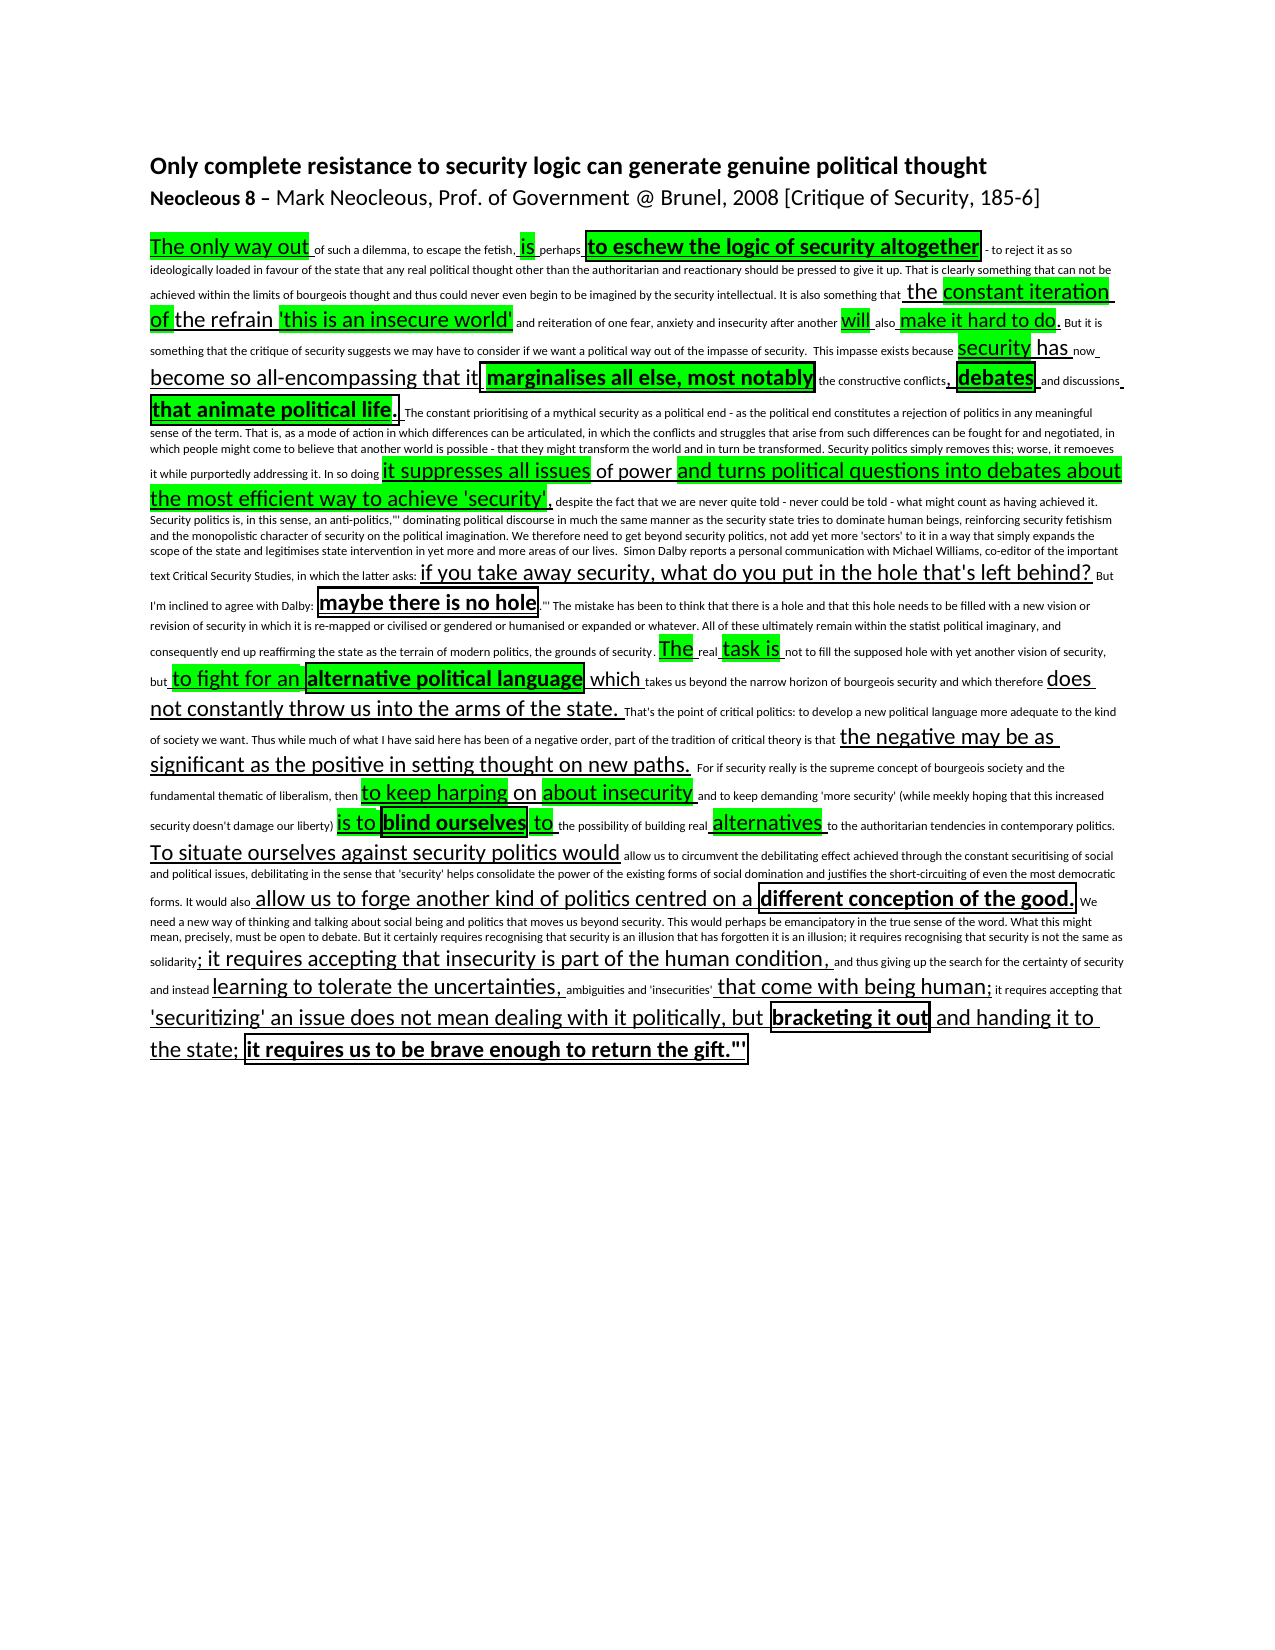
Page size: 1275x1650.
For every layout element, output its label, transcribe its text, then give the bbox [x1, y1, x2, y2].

text Only complete resistance to security logic can generate genuine political thought [150, 150, 1125, 181]
text The only way out of such a dilemma, to escape the fetish, is perhaps to eschew the logic of security altogether - to reject it as so ideologically loaded in favour of the state that any real political thought other than the authoritarian and reactionary should be pressed to give it up. That is clearly something that can not be achieved within the limits of bourgeois thought and thus could never even begin to be imagined by the security intellectual. It is also something that the constant iteration of the refrain 'this is an insecure world' and reiteration of one fear, anxiety and insecurity after another will also make it hard to do. But it is something that the critique of security suggests we may have to consider if we want a political way out of the impasse of security. This impasse exists because security has now become so all-encompassing that it marginalises all else, most notably the constructive conflicts, debates and discussions that animate political life. The constant prioritising of a mythical security as a political end - as the political end constitutes a rejection of politics in any meaningful sense of the term. That is, as a mode of action in which differences can be articulated, in which the conflicts and struggles that arise from such differences can be fought for and negotiated, in which people might come to believe that another world is possible - that they might transform the world and in turn be transformed. Security politics simply removes this; worse, it remoeves it while purportedly addressing it. In so doing it suppresses all issues of power and turns political questions into debates about the most efficient way to achieve 'security', despite the fact that we are never quite told - never could be told - what might count as having achieved it. Security politics is, in this sense, an anti-politics,"' dominating political discourse in much the same manner as the security state tries to dominate human beings, reinforcing security fetishism and the monopolistic character of security on the political imagination. We therefore need to get beyond security politics, not add yet more 'sectors' to it in a way that simply expands the scope of the state and legitimises state intervention in yet more and more areas of our lives. Simon Dalby reports a personal communication with Michael Williams, co-editor of the important text Critical Security Studies, in which the latter asks: if you take away security, what do you put in the hole that's left behind? But I'm inclined to agree with Dalby: maybe there is no hole."' The mistake has been to think that there is a hole and that this hole needs to be filled with a new vision or revision of security in which it is re-mapped or civilised or gendered or humanised or expanded or whatever. All of these ultimately remain within the statist political imaginary, and consequently end up reaffirming the state as the terrain of modern politics, the grounds of security. The real task is not to fill the supposed hole with yet another vision of security, but to fight for an alternative political language which takes us beyond the narrow horizon of bourgeois security and which therefore does not constantly throw us into the arms of the state. That's the point of critical politics: to develop a new political language more adequate to the kind of society we want. Thus while much of what I have said here has been of a negative order, part of the tradition of critical theory is that the negative may be as significant as the positive in setting thought on new paths. For if security really is the supreme concept of bourgeois society and the fundamental thematic of liberalism, then to keep harping on about insecurity and to keep demanding 'more security' (while meekly hoping that this increased security doesn't damage our liberty) is to blind ourselves to the possibility of building real alternatives to the authoritarian tendencies in contemporary politics. To situate ourselves against security politics would allow us to circumvent the debilitating effect achieved through the constant securitising of social and political issues, debilitating in the sense that 'security' helps consolidate the power of the existing forms of social domination and justifies the short-circuiting of even the most democratic forms. It would also allow us to forge another kind of politics centred on a different conception of the good. We need a new way of thinking and talking about social being and politics that moves us beyond security. This would perhaps be emancipatory in the true sense of the word. What this might mean, precisely, must be open to debate. But it certainly requires recognising that security is an illusion that has forgotten it is an illusion; it requires recognising that security is not the same as solidarity; it requires accepting that insecurity is part of the human condition, and thus giving up the search for the certainty of security and instead learning to tolerate the uncertainties, ambiguities and 'insecurities' that come with being human; it requires accepting that 'securitizing' an issue does not mean dealing with it politically, but bracketing it out and handing it to the state; it requires us to be brave enough to return the gift."' [150, 230, 1125, 1065]
text Neocleous 8 – Mark Neocleous, Prof. of Government @ Brunel, 2008 [Critique of Security, 185-6] [150, 183, 1125, 211]
